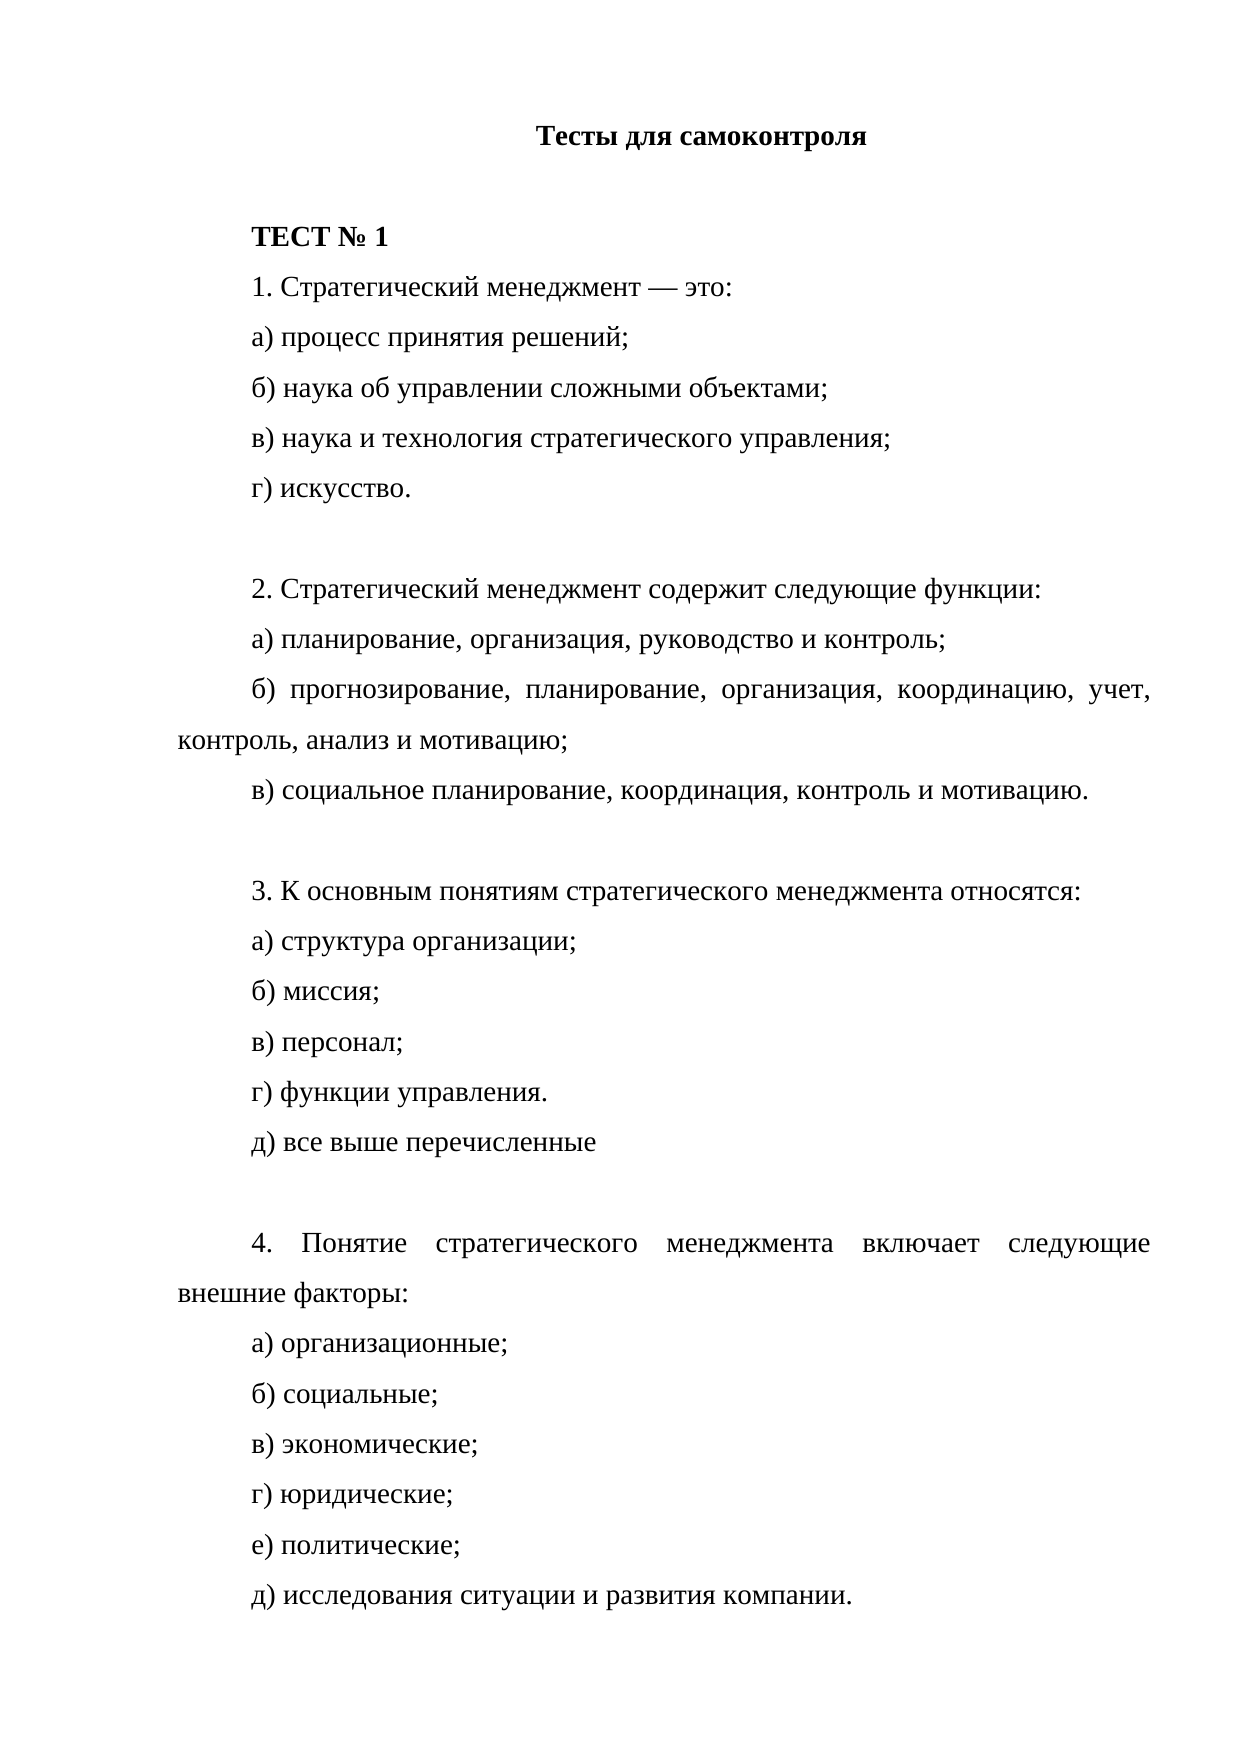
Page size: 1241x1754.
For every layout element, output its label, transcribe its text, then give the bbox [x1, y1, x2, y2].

text г) юридические; [177, 1477, 1152, 1510]
text б) миссия; [177, 973, 1152, 1007]
text д) все выше перечисленные [177, 1124, 1152, 1158]
text б) социальные; [177, 1376, 1152, 1409]
text в) экономические; [177, 1426, 1152, 1460]
text е) политические; [177, 1527, 1152, 1560]
text в) социальное планирование, координация, контроль и мотивацию. [177, 772, 1152, 806]
text д) исследования ситуации и развития компании. [177, 1577, 1152, 1611]
text а) процесс принятия решений; [177, 319, 1152, 353]
text 2. Стратегический менеджмент содержит следующие функции: [177, 571, 1152, 604]
text в) наука и технология стратегического управления; [177, 420, 1152, 453]
text Тесты для самоконтроля [177, 118, 1152, 152]
text а) организационные; [177, 1326, 1152, 1359]
text б) наука об управлении сложными объектами; [177, 370, 1152, 403]
text в) персонал; [177, 1024, 1152, 1057]
text б) прогнозирование, планирование, организация, координацию, учет, контроль, анализ и мотивацию; [177, 672, 1152, 755]
text г) искусство. [177, 470, 1152, 504]
text ТЕСТ № 1 [177, 219, 1152, 252]
text 1. Стратегический менеджмент — это: [177, 269, 1152, 303]
text 4. Понятие стратегического менеджмента включает следующие внешние факторы: [177, 1225, 1152, 1309]
text а) планирование, организация, руководство и контроль; [177, 621, 1152, 655]
text 3. К основным понятиям стратегического менеджмента относятся: [177, 873, 1152, 906]
text а) структура организации; [177, 923, 1152, 957]
text г) функции управления. [177, 1074, 1152, 1108]
